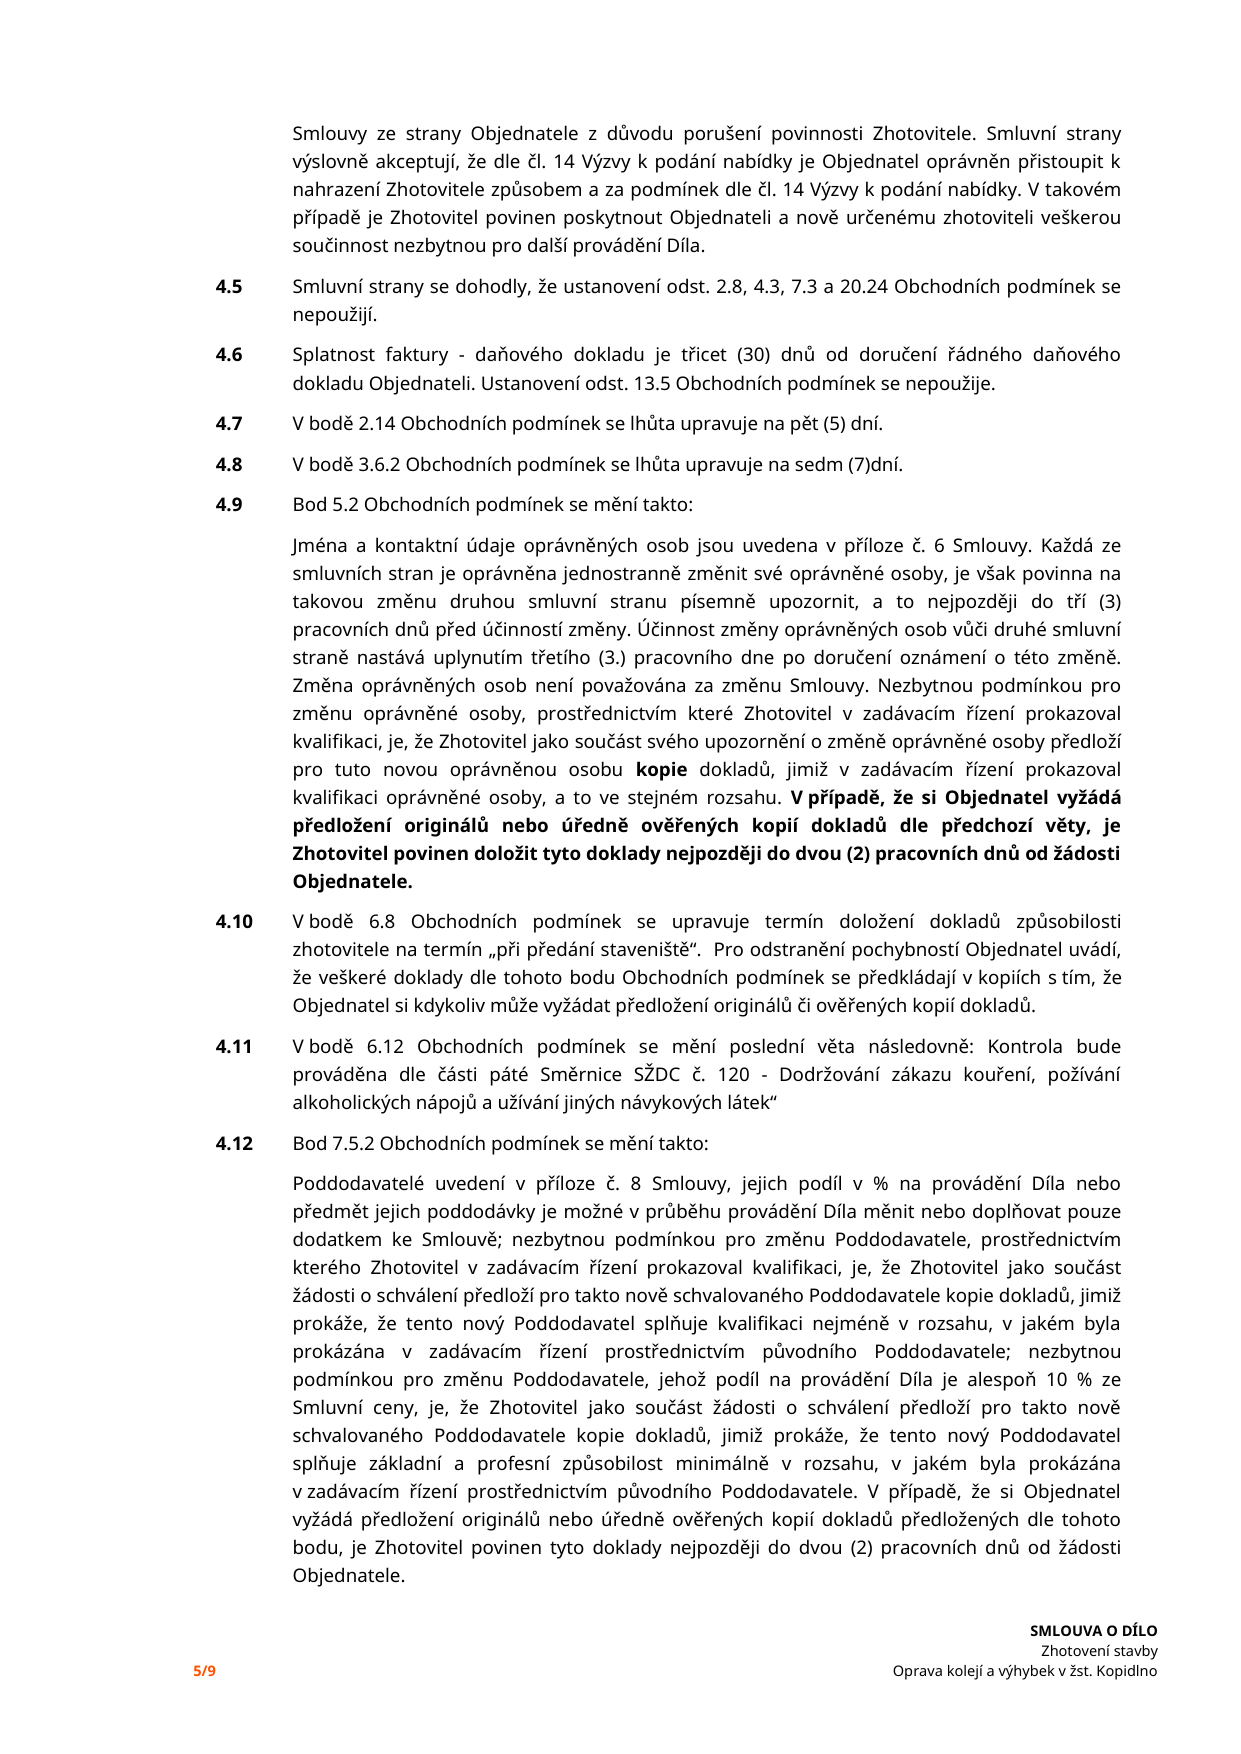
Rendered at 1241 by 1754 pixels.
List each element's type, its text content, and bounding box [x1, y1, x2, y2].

text V bodě 3.6.2 Obchodních podmínek se lhůta upravuje na sedm (7)dní. [216, 451, 1122, 476]
text Bod 7.5.2 Obchodních podmínek se mění takto: [216, 1130, 1122, 1155]
text Bod 5.2 Obchodních podmínek se mění takto: [216, 491, 1122, 517]
text V bodě 6.8 Obchodních podmínek se upravuje termín doložení dokladů způsobilosti zhotovitele na termín „při předání staveniště“. Pro odstranění pochybností Objednatel uvádí, že veškeré doklady dle tohoto bodu Obchodních podmínek se předkládají v kopiích s tím, že Objednatel si kdykoliv může vyžádat předložení originálů či ověřených kopií dokladů. [216, 909, 1122, 1018]
text V bodě 2.14 Obchodních podmínek se lhůta upravuje na pět (5) dní. [216, 410, 1122, 436]
text V bodě 6.12 Obchodních podmínek se mění poslední věta následovně: Kontrola bude prováděna dle části páté Směrnice SŽDC č. 120 - Dodržování zákazu kouření, požívání alkoholických nápojů a užívání jiných návykových látek“ [216, 1033, 1122, 1115]
text Splatnost faktury - daňového dokladu je třicet (30) dnů od doručení řádného daňového dokladu Objednateli. Ustanovení odst. 13.5 Obchodních podmínek se nepoužije. [216, 342, 1122, 395]
text Jména a kontaktní údaje oprávněných osob jsou uvedena v příloze č. 6 Smlouvy. Každá ze smluvních stran je oprávněna jednostranně změnit své oprávněné osoby, je však povinna na takovou změnu druhou smluvní stranu písemně upozornit, a to nejpozději do tří (3) pracovních dnů před účinností změny. Účinnost změny oprávněných osob vůči druhé smluvní straně nastává uplynutím třetího (3.) pracovního dne po doručení oznámení o této změně. Změna oprávněných osob není považována za změnu Smlouvy. Nezbytnou podmínkou pro změnu oprávněné osoby, prostřednictvím které Zhotovitel v zadávacím řízení prokazoval kvalifikaci, je, že Zhotovitel jako součást svého upozornění o změně oprávněné osoby předloží pro tuto novou oprávněnou osobu kopie dokladů, jimiž v zadávacím řízení prokazoval kvalifikaci oprávněné osoby, a to ve stejném rozsahu. V případě, že si Objednatel vyžádá předložení originálů nebo úředně ověřených kopií dokladů dle předchozí věty, je Zhotovitel povinen doložit tyto doklady nejpozději do dvou (2) pracovních dnů od žádosti Objednatele. [292, 532, 1122, 894]
text Poddodavatelé uvedení v příloze č. 8 Smlouvy, jejich podíl v % na provádění Díla nebo předmět jejich poddodávky je možné v průběhu provádění Díla měnit nebo doplňovat pouze dodatkem ke Smlouvě; nezbytnou podmínkou pro změnu Poddodavatele, prostřednictvím kterého Zhotovitel v zadávacím řízení prokazoval kvalifikaci, je, že Zhotovitel jako součást žádosti o schválení předloží pro takto nově schvalovaného Poddodavatele kopie dokladů, jimiž prokáže, že tento nový Poddodavatel splňuje kvalifikaci nejméně v rozsahu, v jakém byla prokázána v zadávacím řízení prostřednictvím původního Poddodavatele; nezbytnou podmínkou pro změnu Poddodavatele, jehož podíl na provádění Díla je alespoň 10 % ze Smluvní ceny, je, že Zhotovitel jako součást žádosti o schválení předloží pro takto nově schvalovaného Poddodavatele kopie dokladů, jimiž prokáže, že tento nový Poddodavatel splňuje základní a profesní způsobilost minimálně v rozsahu, v jakém byla prokázána v zadávacím řízení prostřednictvím původního Poddodavatele. V případě, že si Objednatel vyžádá předložení originálů nebo úředně ověřených kopií dokladů předložených dle tohoto bodu, je Zhotovitel povinen tyto doklady nejpozději do dvou (2) pracovních dnů od žádosti Objednatele. [292, 1170, 1122, 1588]
text Smluvní strany se dohodly, že ustanovení odst. 2.8, 4.3, 7.3 a 20.24 Obchodních podmínek se nepoužijí. [216, 273, 1122, 327]
